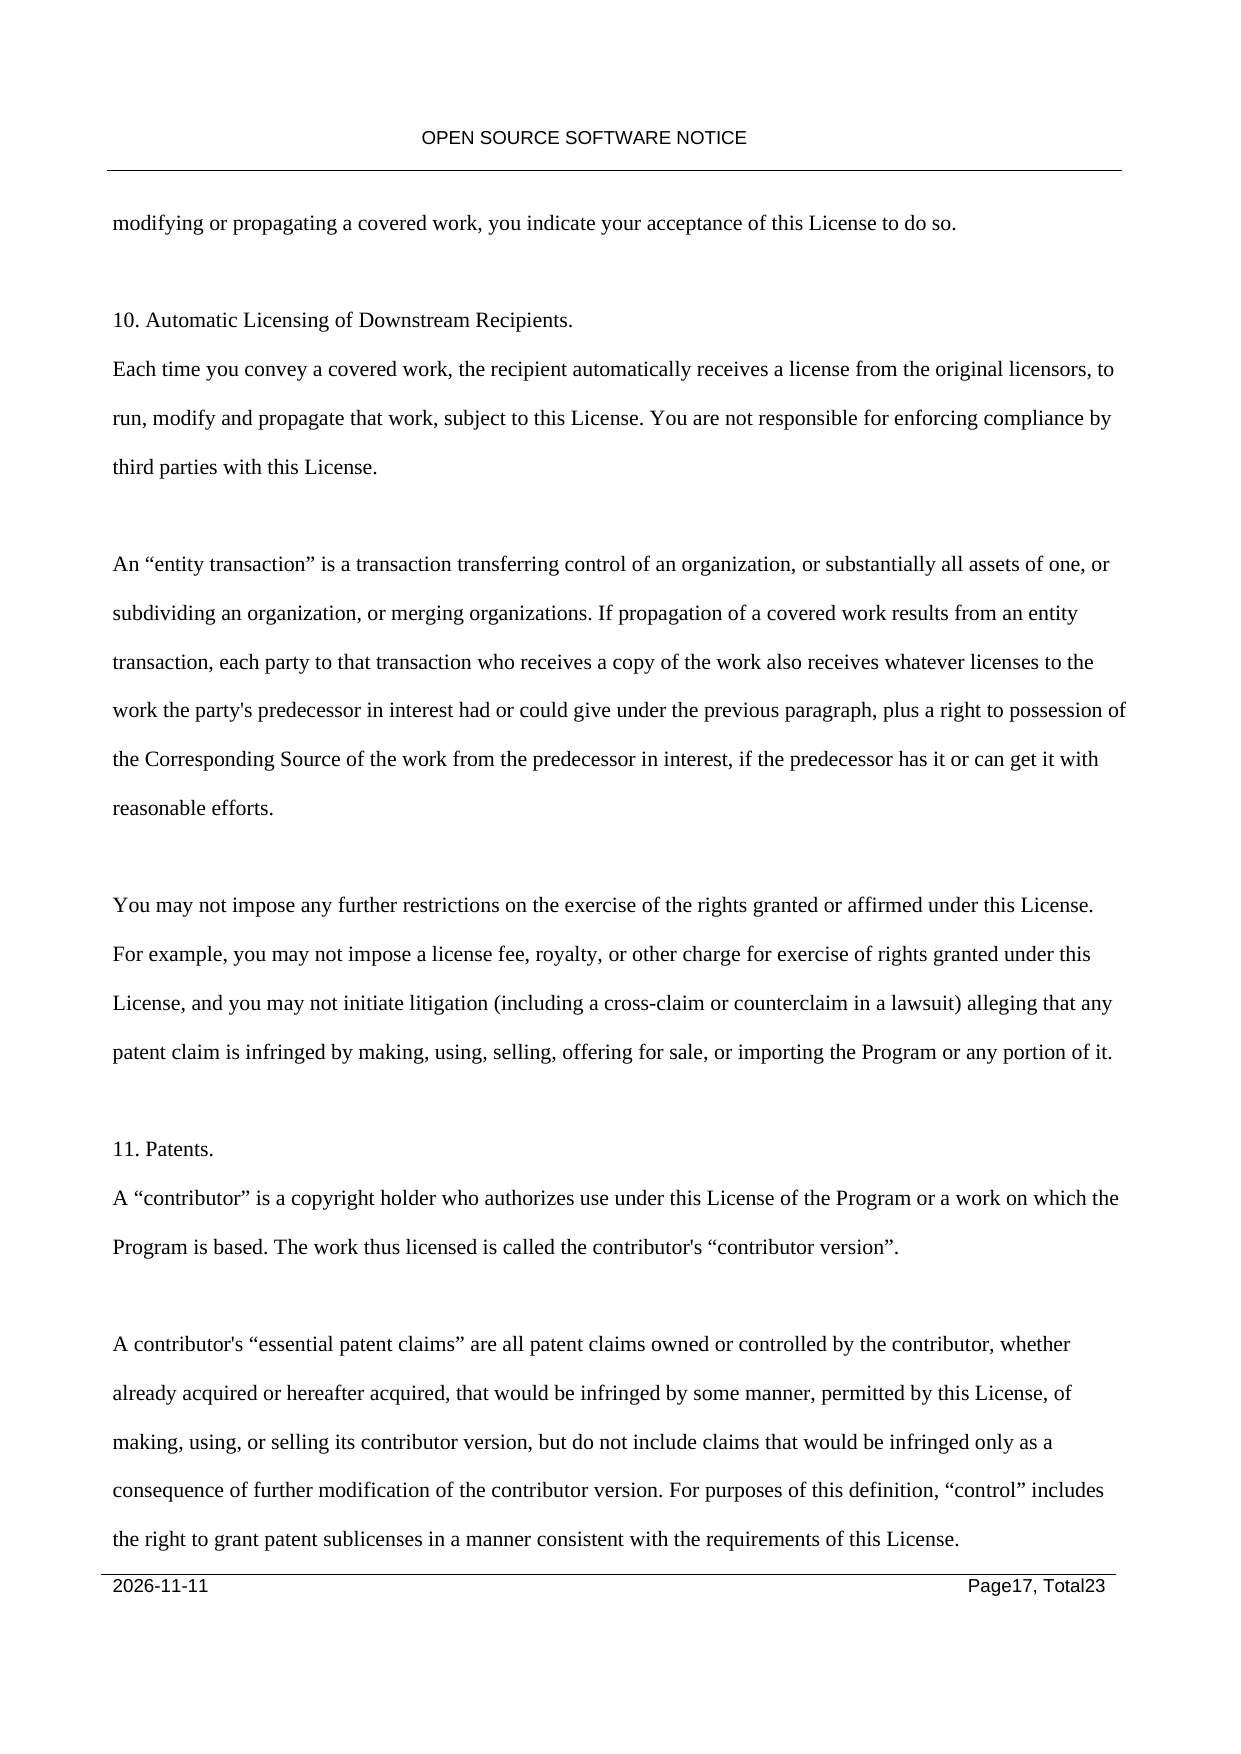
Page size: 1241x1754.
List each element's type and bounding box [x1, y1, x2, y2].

text [112, 206, 1128, 1555]
